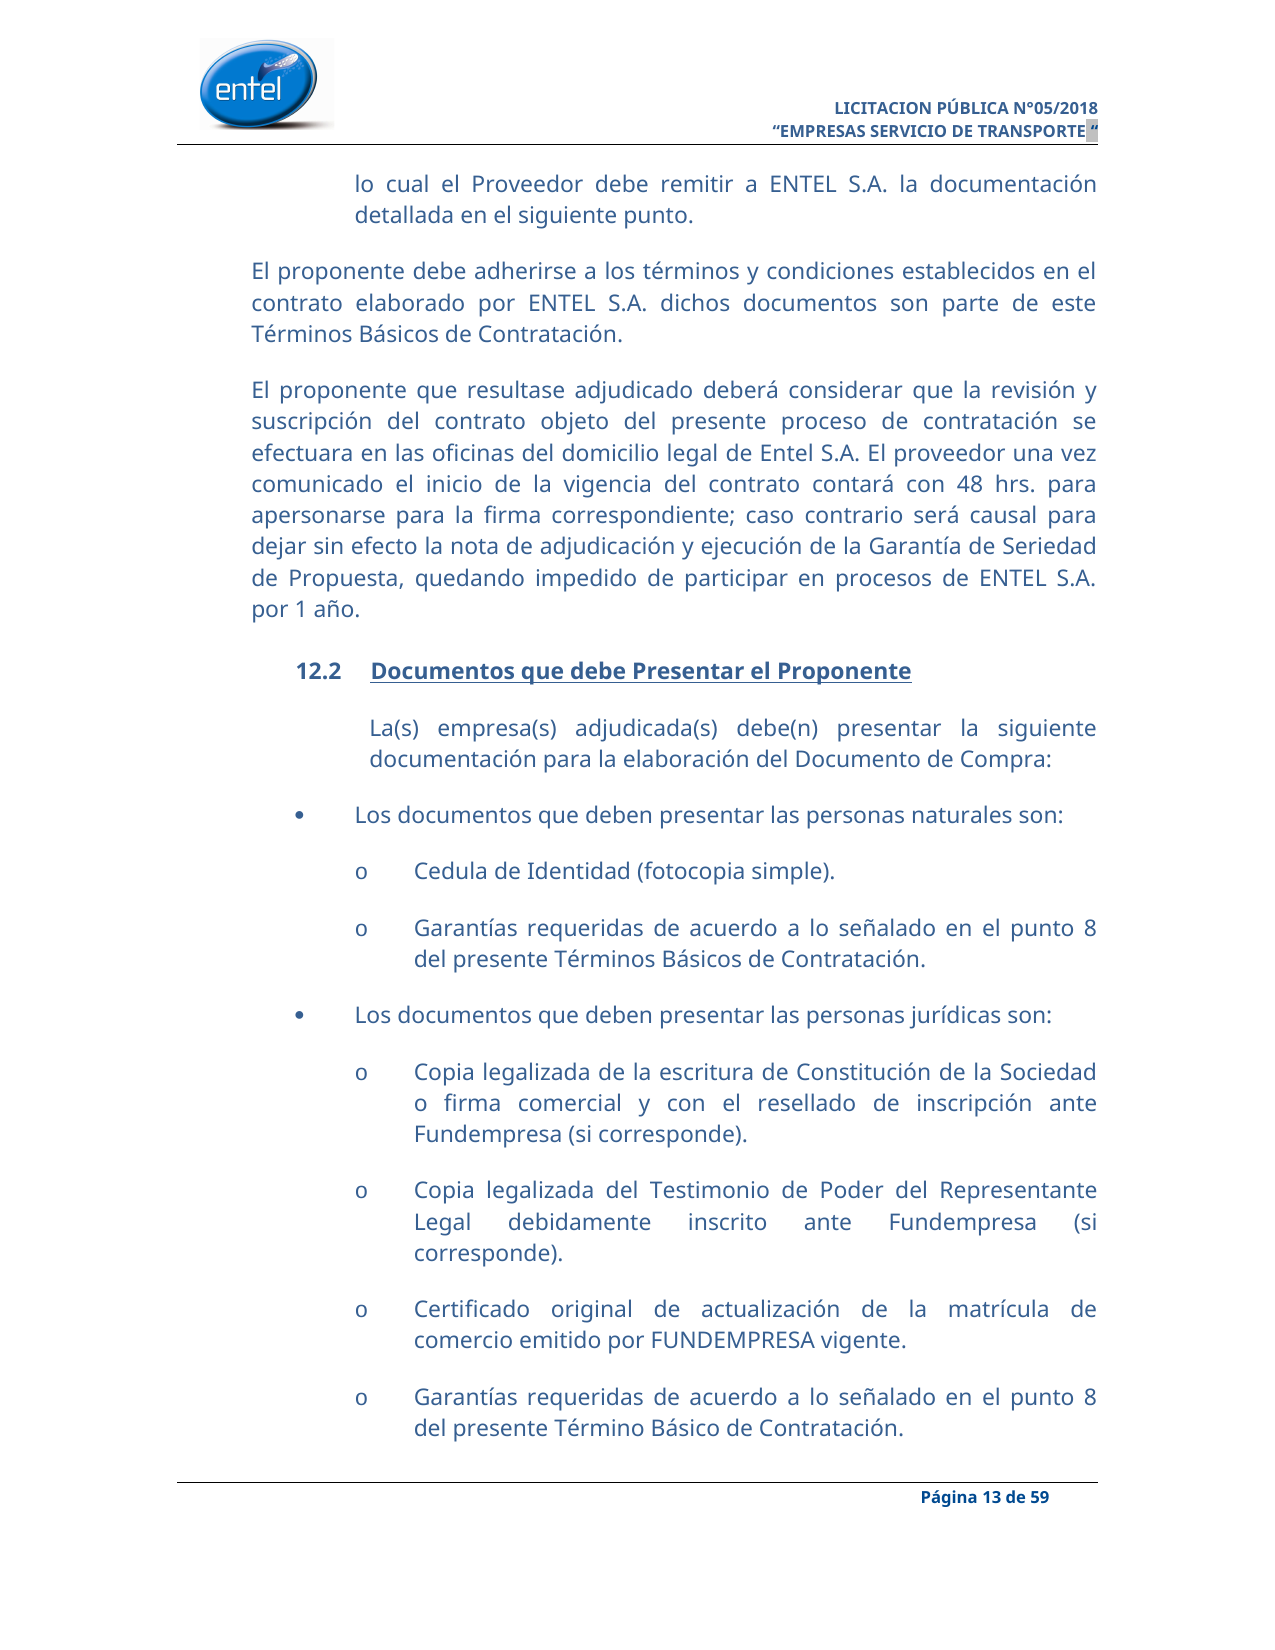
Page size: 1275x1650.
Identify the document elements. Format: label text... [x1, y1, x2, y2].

list Documentos que debe Presentar el Proponente [295, 655, 1098, 686]
picture [199, 38, 335, 130]
list Certificado original de actualización de la matrícula de comercio emitido por FUNDEMPRESA vigente. [354, 1293, 1098, 1356]
list Los documentos que deben presentar las personas jurídicas son: [295, 999, 1098, 1030]
list Los documentos que deben presentar las personas naturales son: [295, 799, 1098, 830]
list Copia legalizada del Testimonio de Poder del Representante Legal debidamente inscrito ante Fundempresa (si corresponde). [354, 1174, 1098, 1268]
text La(s) empresa(s) adjudicada(s) debe(n) presentar la siguiente documentación para la elaboración del Documento de Compra: [369, 711, 1098, 774]
text El proponente debe adherirse a los términos y condiciones establecidos en el contrato elaborado por ENTEL S.A. dichos documentos son parte de este Términos Básicos de Contratación. [251, 255, 1098, 349]
list Garantías requeridas de acuerdo a lo señalado en el punto 8 del presente Términos Básicos de Contratación. [354, 912, 1098, 974]
list Garantías requeridas de acuerdo a lo señalado en el punto 8 del presente Término Básico de Contratación. [354, 1381, 1098, 1443]
text El proponente que resultase adjudicado deberá considerar que la revisión y suscripción del contrato objeto del presente proceso de contratación se efectuara en las oficinas del domicilio legal de Entel S.A. El proveedor una vez comunicado el inicio de la vigencia del contrato contará con 48 hrs. para apersonarse para la firma correspondiente; caso contrario será causal para dejar sin efecto la nota de adjudicación y ejecución de la Garantía de Seriedad de Propuesta, quedando impedido de participar en procesos de ENTEL S.A. por 1 año. [251, 374, 1098, 624]
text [354, 168, 1098, 230]
list Copia legalizada de la escritura de Constitución de la Sociedad o firma comercial y con el resellado de inscripción ante Fundempresa (si corresponde). [354, 1055, 1098, 1149]
list Cedula de Identidad (fotocopia simple). [354, 855, 1098, 887]
